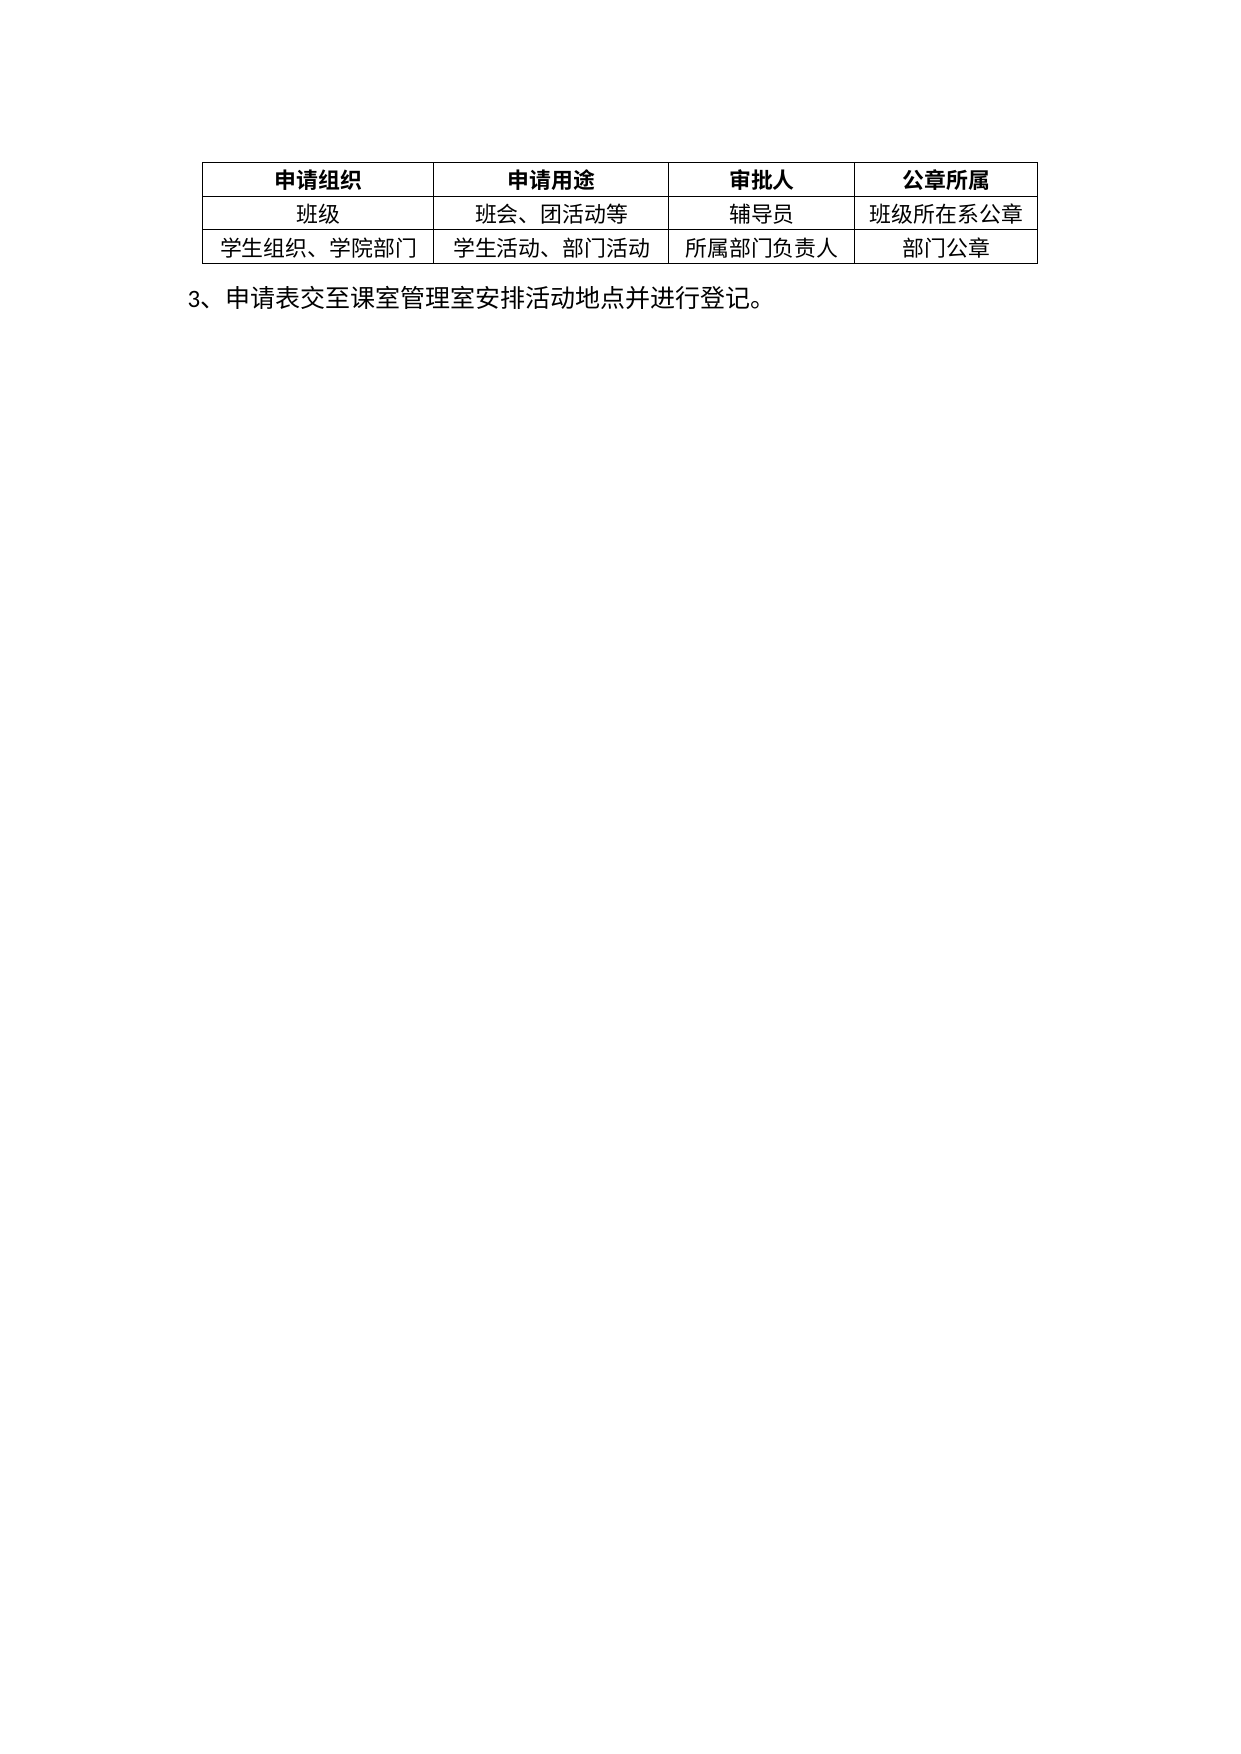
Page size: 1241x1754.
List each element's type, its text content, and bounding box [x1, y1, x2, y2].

table_cell 辅导员 [669, 197, 854, 229]
table_cell 部门公章 [855, 230, 1037, 263]
table_cell 班级所在系公章 [855, 197, 1037, 229]
table_header 申请组织 [203, 163, 433, 196]
table_header 公章所属 [855, 163, 1037, 196]
table_cell 学生活动、部门活动 [434, 230, 668, 263]
table_header 审批人 [669, 163, 854, 196]
list 申请表交至课室管理室安排活动地点并进行登记。 [187, 264, 1053, 329]
table_cell 学生组织、学院部门 [203, 230, 433, 263]
table_cell 班级 [203, 197, 433, 229]
table_cell 班会、团活动等 [434, 197, 668, 229]
table_header 申请用途 [434, 163, 668, 196]
table_cell 所属部门负责人 [669, 230, 854, 263]
